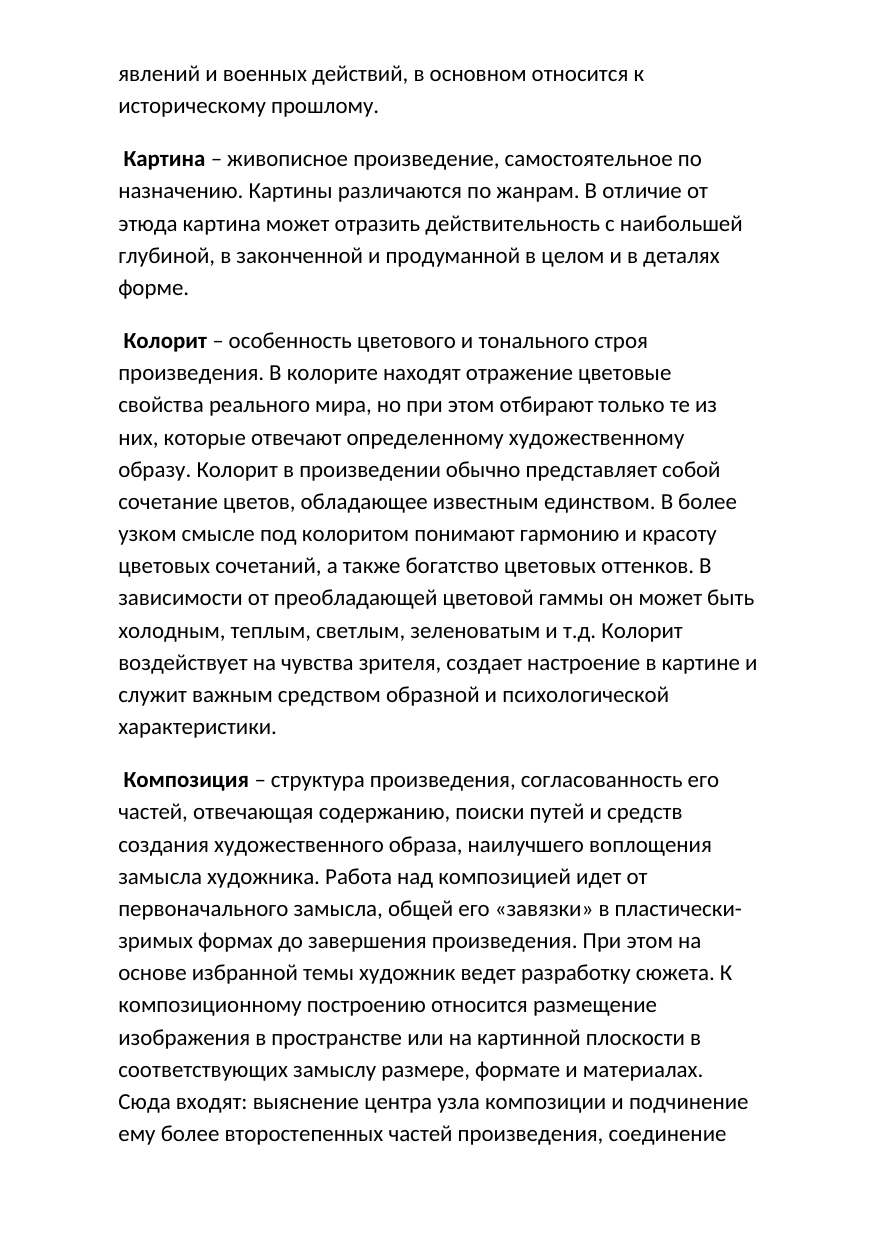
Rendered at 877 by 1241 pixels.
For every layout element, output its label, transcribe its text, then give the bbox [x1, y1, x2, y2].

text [118, 59, 759, 119]
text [118, 765, 759, 1147]
text Колорит – особенность цветового и тонального строя произведения. В колорите находят отражение цветовые свойства реального мира, но при этом отбирают только те из них, которые отвечают определенному художественному образу. Колорит в произведении обычно представляет собой сочетание цветов, обладающее известным единством. В более узком смысле под колоритом понимают гармонию и красоту цветовых сочетаний, а также богатство цветовых оттенков. В зависимости от преобладающей цветовой гаммы он может быть холодным, теплым, светлым, зеленоватым и т.д. Колорит воздействует на чувства зрителя, создает настроение в картине и служит важным средством образной и психологической характеристики. [118, 326, 759, 740]
text Картина – живописное произведение, самостоятельное по назначению. Картины различаются по жанрам. В отличие от этюда картина может отразить действительность с наибольшей глубиной, в законченной и продуманной в целом и в деталях форме. [118, 144, 759, 301]
